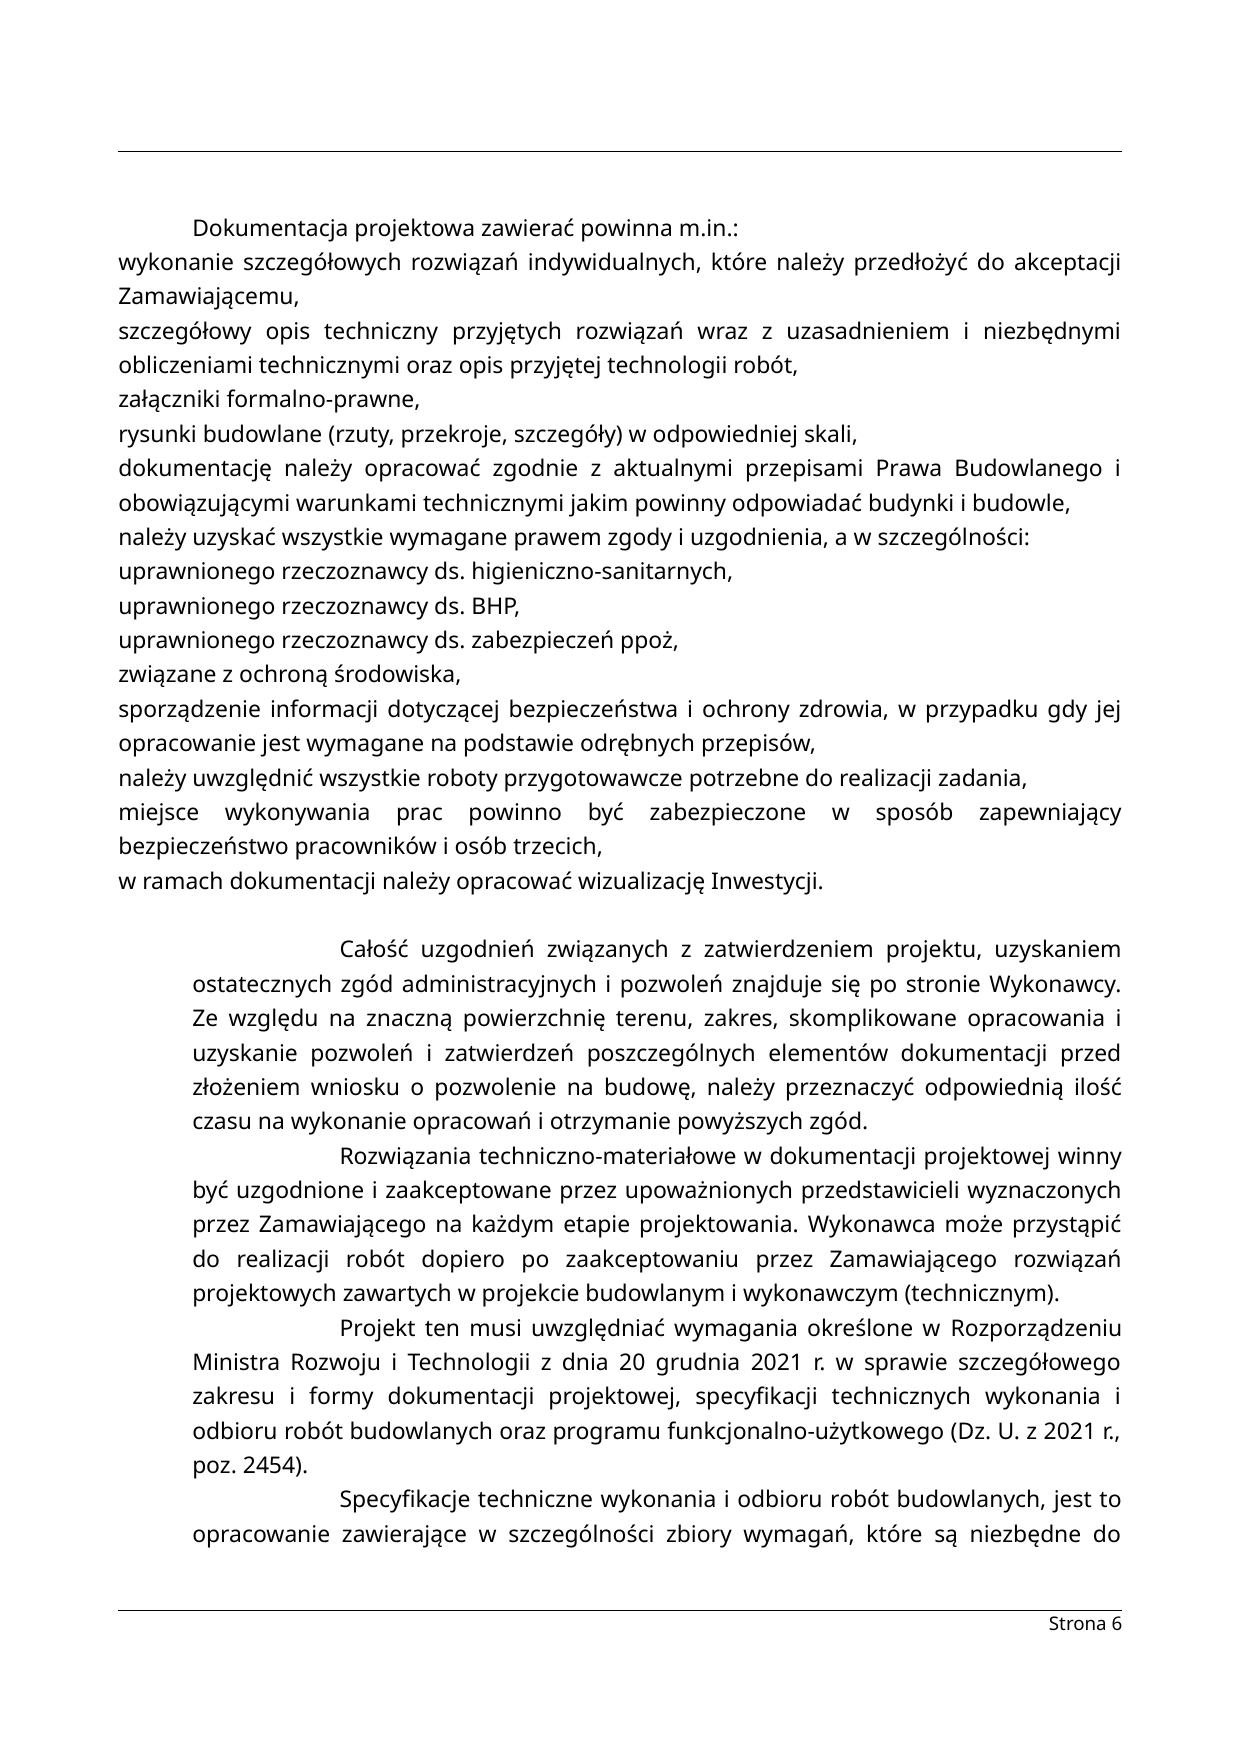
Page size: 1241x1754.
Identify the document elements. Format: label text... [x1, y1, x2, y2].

text miejsce wykonywania prac powinno być zabezpieczone w sposób zapewniający bezpieczeństwo pracowników i osób trzecich, [118, 796, 1122, 861]
text Rozwiązania techniczno-materiałowe w dokumentacji projektowej winny być uzgodnione i zaakceptowane przez upoważnionych przedstawicieli wyznaczonych przez Zamawiającego na każdym etapie projektowania. Wykonawca może przystąpić do realizacji robót dopiero po zaakceptowaniu przez Zamawiającego rozwiązań projektowych zawartych w projekcie budowlanym i wykonawczym (technicznym). [192, 1139, 1122, 1308]
text rysunki budowlane (rzuty, przekroje, szczegóły) w odpowiedniej skali, [118, 418, 1122, 449]
text w ramach dokumentacji należy opracować wizualizację Inwestycji. [118, 864, 1122, 896]
text Dokumentacja projektowa zawierać powinna m.in.: [192, 211, 1122, 243]
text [192, 1483, 1122, 1549]
text związane z ochroną środowiska, [118, 658, 1122, 689]
text uprawnionego rzeczoznawcy ds. higieniczno-sanitarnych, [118, 555, 1122, 586]
text Projekt ten musi uwzględniać wymagania określone w Rozporządzeniu Ministra Rozwoju i Technologii z dnia 20 grudnia 2021 r. w sprawie szczegółowego zakresu i formy dokumentacji projektowej, specyfikacji technicznych wykonania i odbioru robót budowlanych oraz programu funkcjonalno-użytkowego (Dz. U. z 2021 r., poz. 2454). [192, 1311, 1122, 1480]
text wykonanie szczegółowych rozwiązań indywidualnych, które należy przedłożyć do akceptacji Zamawiającemu, [118, 246, 1122, 311]
text załączniki formalno-prawne, [118, 383, 1122, 414]
text Całość uzgodnień związanych z zatwierdzeniem projektu, uzyskaniem ostatecznych zgód administracyjnych i pozwoleń znajduje się po stronie Wykonawcy. Ze względu na znaczną powierzchnię terenu, zakres, skomplikowane opracowania i uzyskanie pozwoleń i zatwierdzeń poszczególnych elementów dokumentacji przed złożeniem wniosku o pozwolenie na budowę, należy przeznaczyć odpowiednią ilość czasu na wykonanie opracowań i otrzymanie powyższych zgód. [192, 933, 1122, 1136]
text uprawnionego rzeczoznawcy ds. zabezpieczeń ppoż, [118, 624, 1122, 655]
text należy uzyskać wszystkie wymagane prawem zgody i uzgodnienia, a w szczególności: [118, 521, 1122, 552]
text szczegółowy opis techniczny przyjętych rozwiązań wraz z uzasadnieniem i niezbędnymi obliczeniami technicznymi oraz opis przyjętej technologii robót, [118, 314, 1122, 380]
text dokumentację należy opracować zgodnie z aktualnymi przepisami Prawa Budowlanego i obowiązującymi warunkami technicznymi jakim powinny odpowiadać budynki i budowle, [118, 452, 1122, 518]
text sporządzenie informacji dotyczącej bezpieczeństwa i ochrony zdrowia, w przypadku gdy jej opracowanie jest wymagane na podstawie odrębnych przepisów, [118, 693, 1122, 758]
text uprawnionego rzeczoznawcy ds. BHP, [118, 589, 1122, 621]
text należy uwzględnić wszystkie roboty przygotowawcze potrzebne do realizacji zadania, [118, 761, 1122, 793]
